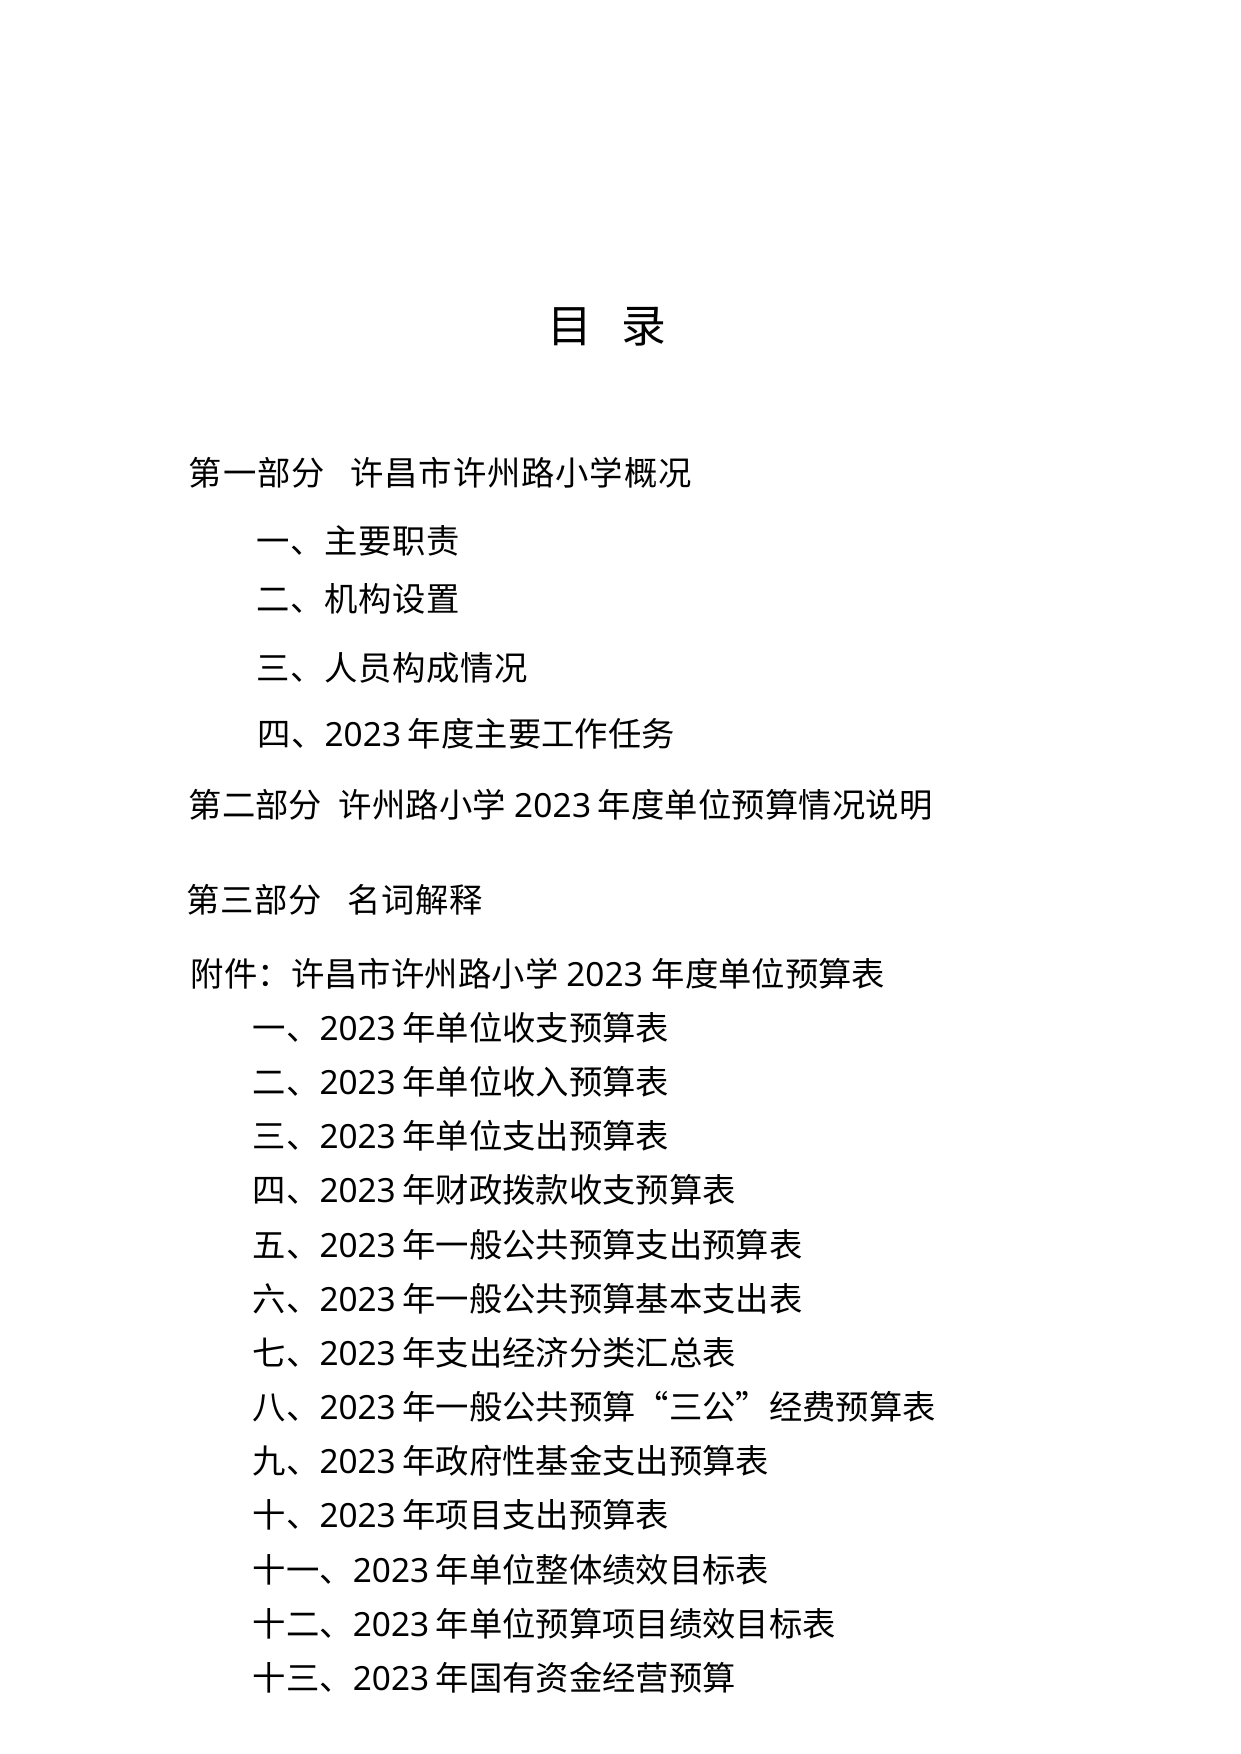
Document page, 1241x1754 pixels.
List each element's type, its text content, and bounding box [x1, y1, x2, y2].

text 二、机构设置 [256, 579, 1054, 623]
text 十一、2023年单位整体绩效目标表 [186, 1539, 1054, 1593]
text 一、2023年单位收支预算表 [186, 997, 1054, 1051]
text 四、2023年财政拨款收支预算表 [186, 1159, 1054, 1214]
text 八、2023年一般公共预算“三公”经费预算表 [186, 1376, 1054, 1430]
text 四、2023年度主要工作任务 [257, 710, 1054, 756]
text 目 录 [547, 295, 1054, 355]
text 七、2023年支出经济分类汇总表 [186, 1322, 1054, 1376]
list 第三部分 名词解释 [186, 874, 1045, 922]
text 十二、2023年单位预算项目绩效目标表 [186, 1593, 1054, 1647]
text 一、主要职责 [256, 517, 1054, 570]
text 二、2023年单位收入预算表 [186, 1051, 1054, 1105]
text 五、2023年一般公共预算支出预算表 [186, 1214, 1054, 1268]
text 九、2023年政府性基金支出预算表 [186, 1430, 1054, 1484]
text 十、2023年项目支出预算表 [186, 1484, 1054, 1539]
text 三、人员构成情况 [256, 642, 1054, 690]
text 三、2023年单位支出预算表 [186, 1105, 1054, 1159]
text 六、2023年一般公共预算基本支出表 [186, 1268, 1054, 1322]
text 附件：许昌市许州路小学 2023 年度单位预算表 [191, 945, 1054, 997]
list 许州路小学 2023年度单位预算情况说明 [189, 779, 1045, 827]
text 第一部分 许昌市许州路小学概况 [189, 449, 1054, 494]
text 十三、2023年国有资金经营预算 [186, 1647, 1054, 1701]
